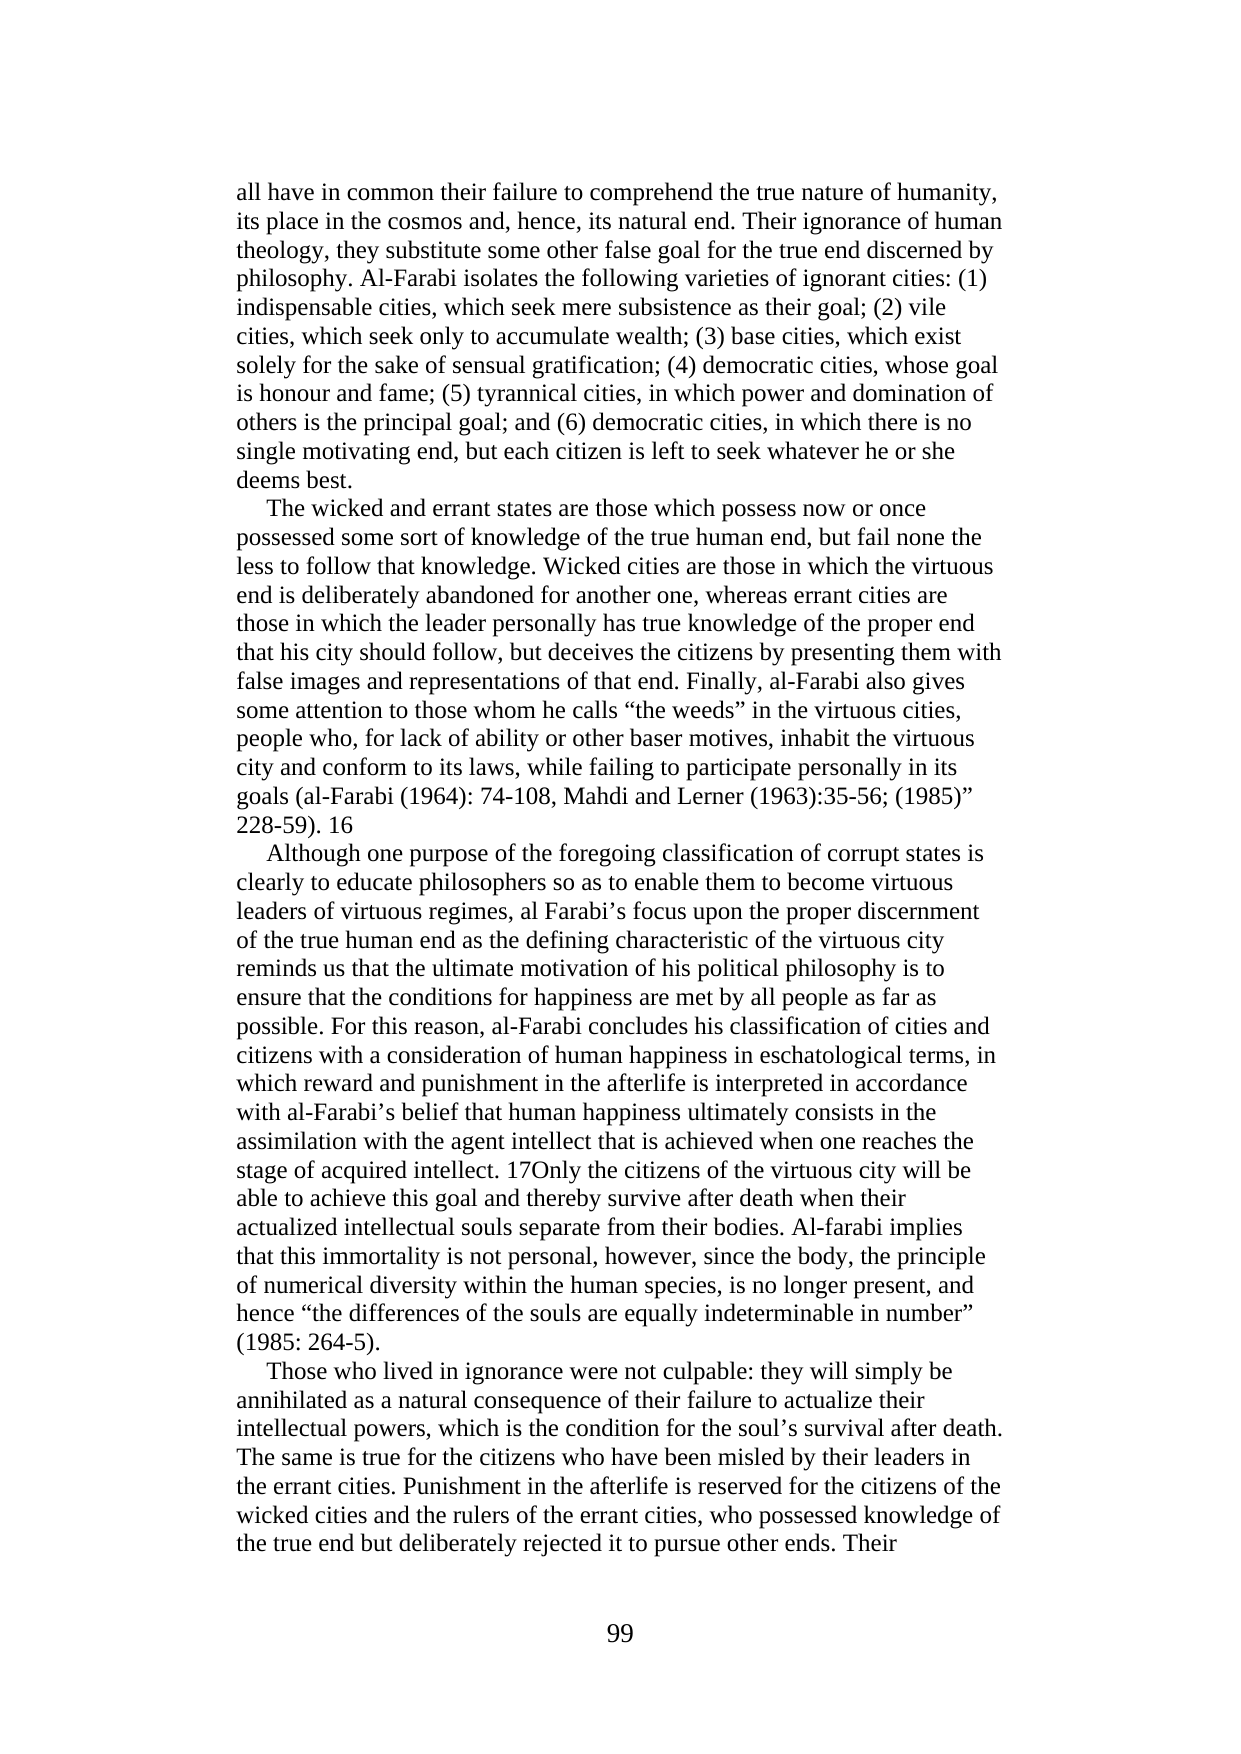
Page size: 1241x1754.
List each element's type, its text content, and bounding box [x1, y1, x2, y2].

text Although one purpose of the foregoing classification of corrupt states is clearly to educate philosophers so as to enable them to become virtuous leaders of virtuous regimes, al Farabi’s focus upon the proper discernment of the true human end as the defining characteristic of the virtuous city reminds us that the ultimate motivation of his political philosophy is to ensure that the conditions for happiness are met by all people as far as possible. For this reason, al-Farabi concludes his classification of cities and citizens with a consideration of human happiness in eschatological terms, in which reward and punishment in the afterlife is interpreted in accordance with al-Farabi’s belief that human happiness ultimately consists in the assimilation with the agent intellect that is achieved when one reaches the stage of acquired intellect. 17Only the citizens of the virtuous city will be able to achieve this goal and thereby survive after death when their actualized intellectual souls separate from their bodies. Al-farabi implies that this immortality is not personal, however, since the body, the principle of numerical diversity within the human species, is no longer present, and hence “the differences of the souls are equally indeterminable in number” (1985: 264-5). [236, 838, 1004, 1356]
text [236, 177, 1004, 493]
text The wicked and errant states are those which possess now or once possessed some sort of knowledge of the true human end, but fail none the less to follow that knowledge. Wicked cities are those in which the virtuous end is deliberately abandoned for another one, whereas errant cities are those in which the leader personally has true knowledge of the proper end that his city should follow, but deceives the citizens by presenting them with false images and representations of that end. Finally, al-Farabi also gives some attention to those whom he calls “the weeds” in the virtuous cities, people who, for lack of ability or other baser motives, inhabit the virtuous city and conform to its laws, while failing to participate personally in its goals (al-Farabi (1964): 74-108, Mahdi and Lerner (1963):35-56; (1985)” 228-59). 16 [236, 493, 1004, 838]
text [236, 1356, 1004, 1557]
